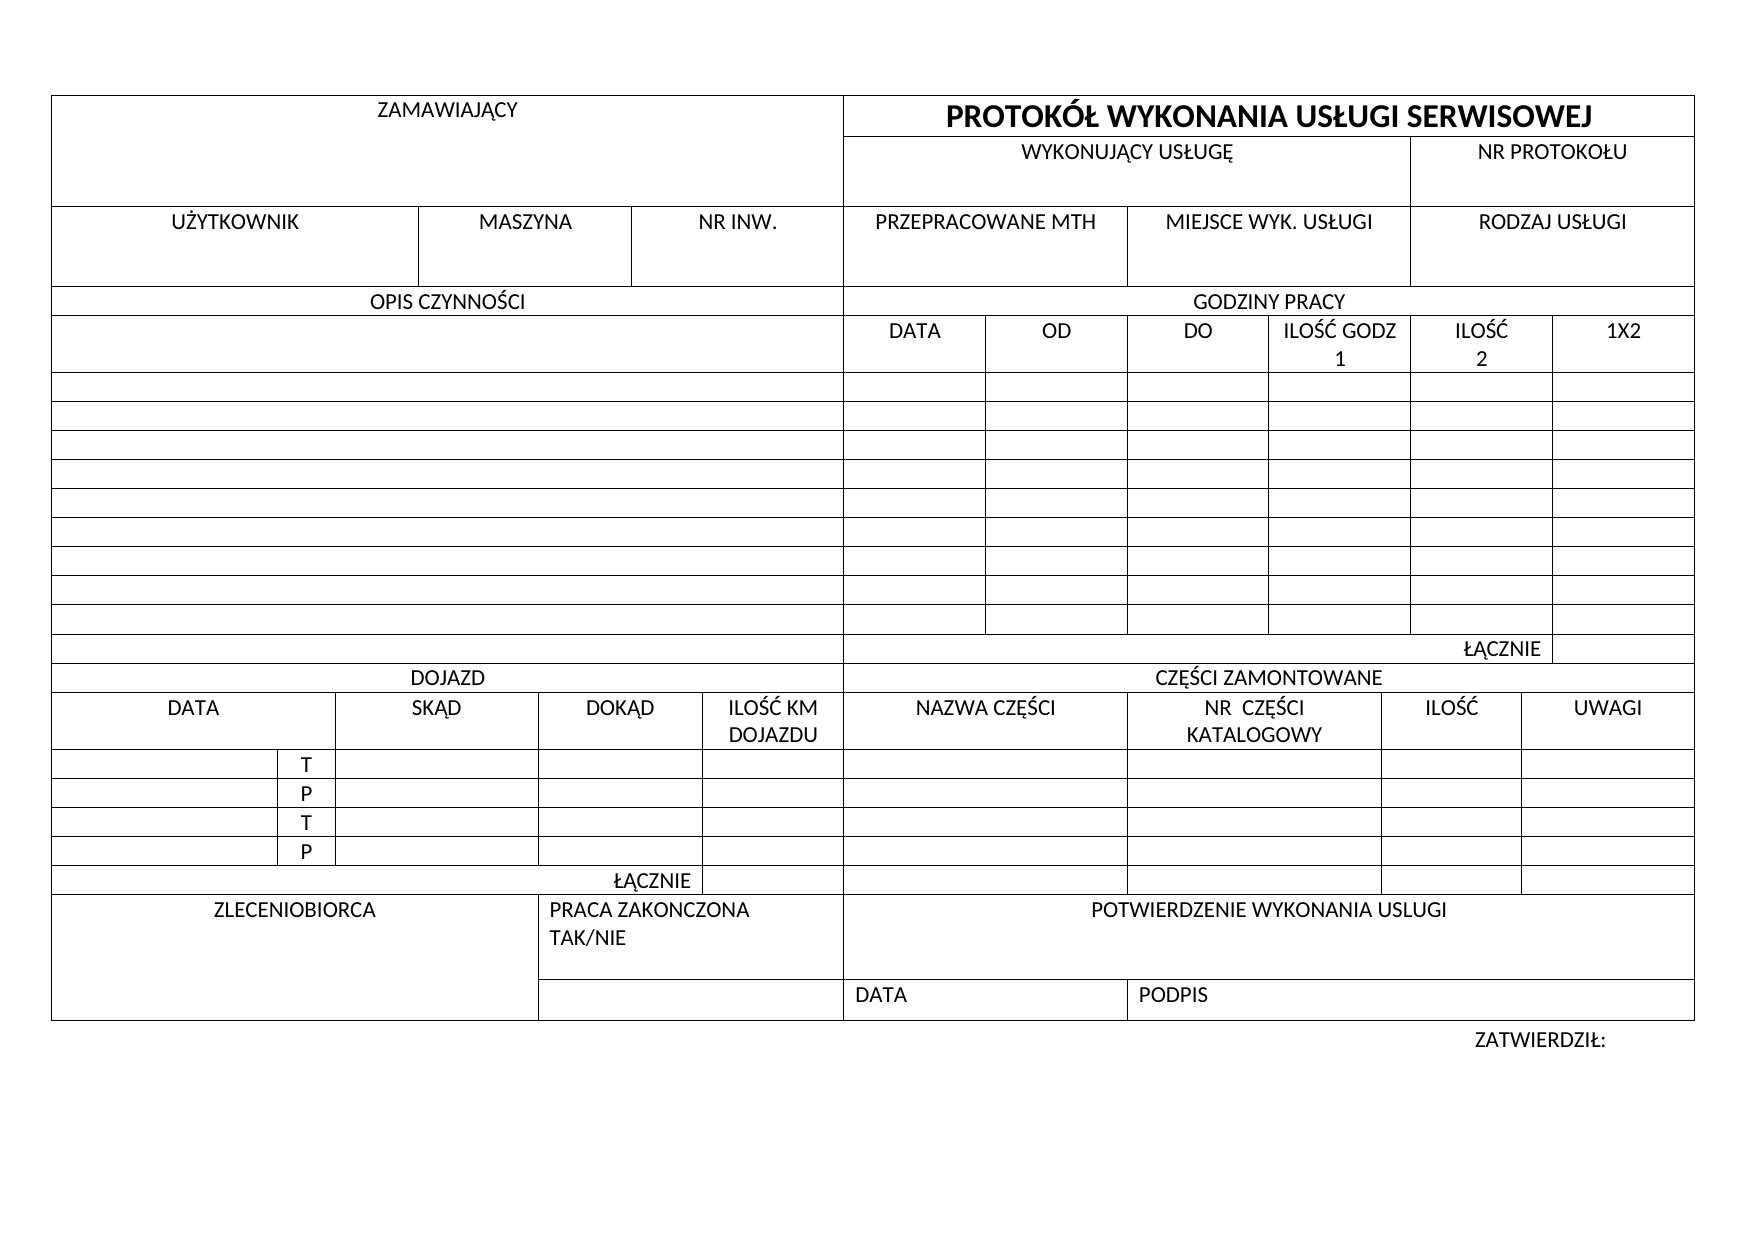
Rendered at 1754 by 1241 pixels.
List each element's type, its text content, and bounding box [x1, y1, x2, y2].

table_cell PRZEPRACOWANE MTH [844, 207, 1127, 286]
table_cell [703, 837, 843, 865]
table_cell ILOŚĆ [1382, 693, 1521, 749]
table_cell [1269, 518, 1410, 546]
table_cell MIEJSCE WYK. USŁUGI [1128, 207, 1410, 286]
table_cell [1128, 518, 1268, 546]
table_cell [52, 576, 843, 604]
table_cell [1553, 547, 1694, 575]
table_cell [1553, 489, 1694, 517]
table_cell [986, 605, 1127, 633]
table_cell [336, 750, 538, 778]
table_cell WYKONUJĄCY USŁUGĘ [844, 137, 1410, 206]
table_cell [844, 431, 985, 459]
table_cell [1522, 779, 1694, 807]
table_cell DO [1128, 316, 1268, 372]
table_cell P [278, 779, 335, 807]
table_cell [986, 460, 1127, 488]
table_cell [1382, 779, 1521, 807]
table_cell [1269, 431, 1410, 459]
table_cell [1269, 547, 1410, 575]
table_cell [52, 605, 843, 633]
table_cell CZĘŚCI ZAMONTOWANE [844, 664, 1694, 692]
table_cell OD [986, 316, 1127, 372]
table_cell [1522, 837, 1694, 865]
table_cell ŁĄCZNIE [52, 866, 702, 894]
table_cell [703, 808, 843, 836]
table_cell [1269, 605, 1410, 633]
table_cell [52, 547, 843, 575]
table_cell [1269, 402, 1410, 430]
table_cell [52, 808, 277, 836]
table_cell RODZAJ USŁUGI [1411, 207, 1694, 286]
table_cell [1553, 373, 1694, 401]
table_cell [1128, 431, 1268, 459]
table_cell DATA [844, 316, 985, 372]
table_cell [52, 489, 843, 517]
table_cell [52, 779, 277, 807]
table_cell [986, 547, 1127, 575]
table_cell ZLECENIOBIORCA [52, 895, 538, 1020]
table_cell UŻYTKOWNIK [52, 207, 418, 286]
table_cell [703, 779, 843, 807]
table_cell [1411, 576, 1552, 604]
table_cell [1553, 605, 1694, 633]
table_cell [844, 518, 985, 546]
table_cell [1269, 489, 1410, 517]
table_cell [844, 605, 985, 633]
table_cell [336, 837, 538, 865]
table_cell [1411, 518, 1552, 546]
table_cell [1411, 431, 1552, 459]
table_cell [844, 547, 985, 575]
table_cell [1128, 402, 1268, 430]
table_cell [1411, 402, 1552, 430]
table_cell [844, 837, 1127, 865]
table_cell [986, 518, 1127, 546]
table_cell MASZYNA [419, 207, 631, 286]
table_cell [52, 316, 843, 372]
table_cell GODZINY PRACY [844, 287, 1694, 315]
table_cell [52, 460, 843, 488]
table_cell [52, 635, 843, 662]
table_header ZAMAWIAJĄCY [52, 96, 843, 206]
table_header PROTOKÓŁ WYKONANIA USŁUGI SERWISOWEJ [844, 96, 1694, 136]
table_cell [539, 980, 843, 1020]
table_cell [844, 576, 985, 604]
table_cell [52, 373, 843, 401]
table_cell [1128, 489, 1268, 517]
table_cell [1128, 460, 1268, 488]
table_cell DOKĄD [539, 693, 702, 749]
table_cell [1411, 489, 1552, 517]
table_cell [1382, 837, 1521, 865]
table_cell POTWIERDZENIE WYKONANIA USLUGI [844, 895, 1694, 979]
table_cell [1128, 808, 1381, 836]
table_cell [1553, 431, 1694, 459]
table_cell [52, 402, 843, 430]
table_cell PODPIS [1128, 980, 1694, 1020]
table_cell [703, 750, 843, 778]
table_cell [844, 489, 985, 517]
table_cell [1128, 837, 1381, 865]
table_cell ILOŚĆ KM DOJAZDU [703, 693, 843, 749]
table_cell NR PROTOKOŁU [1411, 137, 1694, 206]
table_cell P [278, 837, 335, 865]
table_cell DOJAZD [52, 664, 843, 692]
table_cell DATA [844, 980, 1127, 1020]
table_cell [986, 576, 1127, 604]
table_cell [539, 779, 702, 807]
text ZATWIERDZIŁ: [148, 1021, 1606, 1053]
table_cell [1128, 373, 1268, 401]
table_cell [336, 779, 538, 807]
table_cell [1553, 460, 1694, 488]
table_cell OPIS CZYNNOŚCI [52, 287, 843, 315]
table_cell [844, 402, 985, 430]
table_cell [1553, 635, 1694, 662]
table_cell [1128, 866, 1381, 894]
table_cell [986, 402, 1127, 430]
table_cell [1522, 866, 1694, 894]
table_cell [844, 373, 985, 401]
table_cell NR INW. [632, 207, 843, 286]
table_cell [844, 750, 1127, 778]
table_cell ILOŚĆ 2 [1411, 316, 1552, 372]
table_cell [52, 518, 843, 546]
table_cell [1128, 750, 1381, 778]
table_cell [1411, 373, 1552, 401]
table_cell [986, 431, 1127, 459]
table_cell UWAGI [1522, 693, 1694, 749]
table_cell 1X2 [1553, 316, 1694, 372]
table_cell DATA [52, 693, 335, 749]
table_cell [986, 373, 1127, 401]
table_cell [52, 837, 277, 865]
table_cell T [278, 808, 335, 836]
table_cell [1382, 750, 1521, 778]
table_cell [52, 750, 277, 778]
table_cell [1553, 518, 1694, 546]
table_cell ILOŚĆ GODZ 1 [1269, 316, 1410, 372]
table_cell [1522, 750, 1694, 778]
table_cell NAZWA CZĘŚCI [844, 693, 1127, 749]
table_cell [703, 866, 843, 894]
table_cell [336, 808, 538, 836]
table_cell [1411, 547, 1552, 575]
table_cell ŁĄCZNIE [844, 635, 1552, 662]
table_cell [1128, 547, 1268, 575]
table_cell [1269, 373, 1410, 401]
table_cell NR CZĘŚCI KATALOGOWY [1128, 693, 1381, 749]
table_cell T [278, 750, 335, 778]
table_cell [1553, 576, 1694, 604]
table_cell [1411, 605, 1552, 633]
table_cell [1269, 576, 1410, 604]
table_cell [539, 837, 702, 865]
table_cell [1128, 576, 1268, 604]
table_cell [844, 460, 985, 488]
table_cell [1522, 808, 1694, 836]
table_cell PRACA ZAKONCZONA TAK/NIE [539, 895, 843, 979]
table_cell SKĄD [336, 693, 538, 749]
table_cell [1269, 460, 1410, 488]
table_cell [1128, 605, 1268, 633]
table_cell [539, 750, 702, 778]
table_cell [1382, 808, 1521, 836]
table_cell [844, 808, 1127, 836]
table_cell [52, 431, 843, 459]
table_cell [986, 489, 1127, 517]
table_cell [844, 779, 1127, 807]
table_cell [1382, 866, 1521, 894]
table_cell [1553, 402, 1694, 430]
table_cell [539, 808, 702, 836]
table_cell [1128, 779, 1381, 807]
table_cell [844, 866, 1127, 894]
table_cell [1411, 460, 1552, 488]
